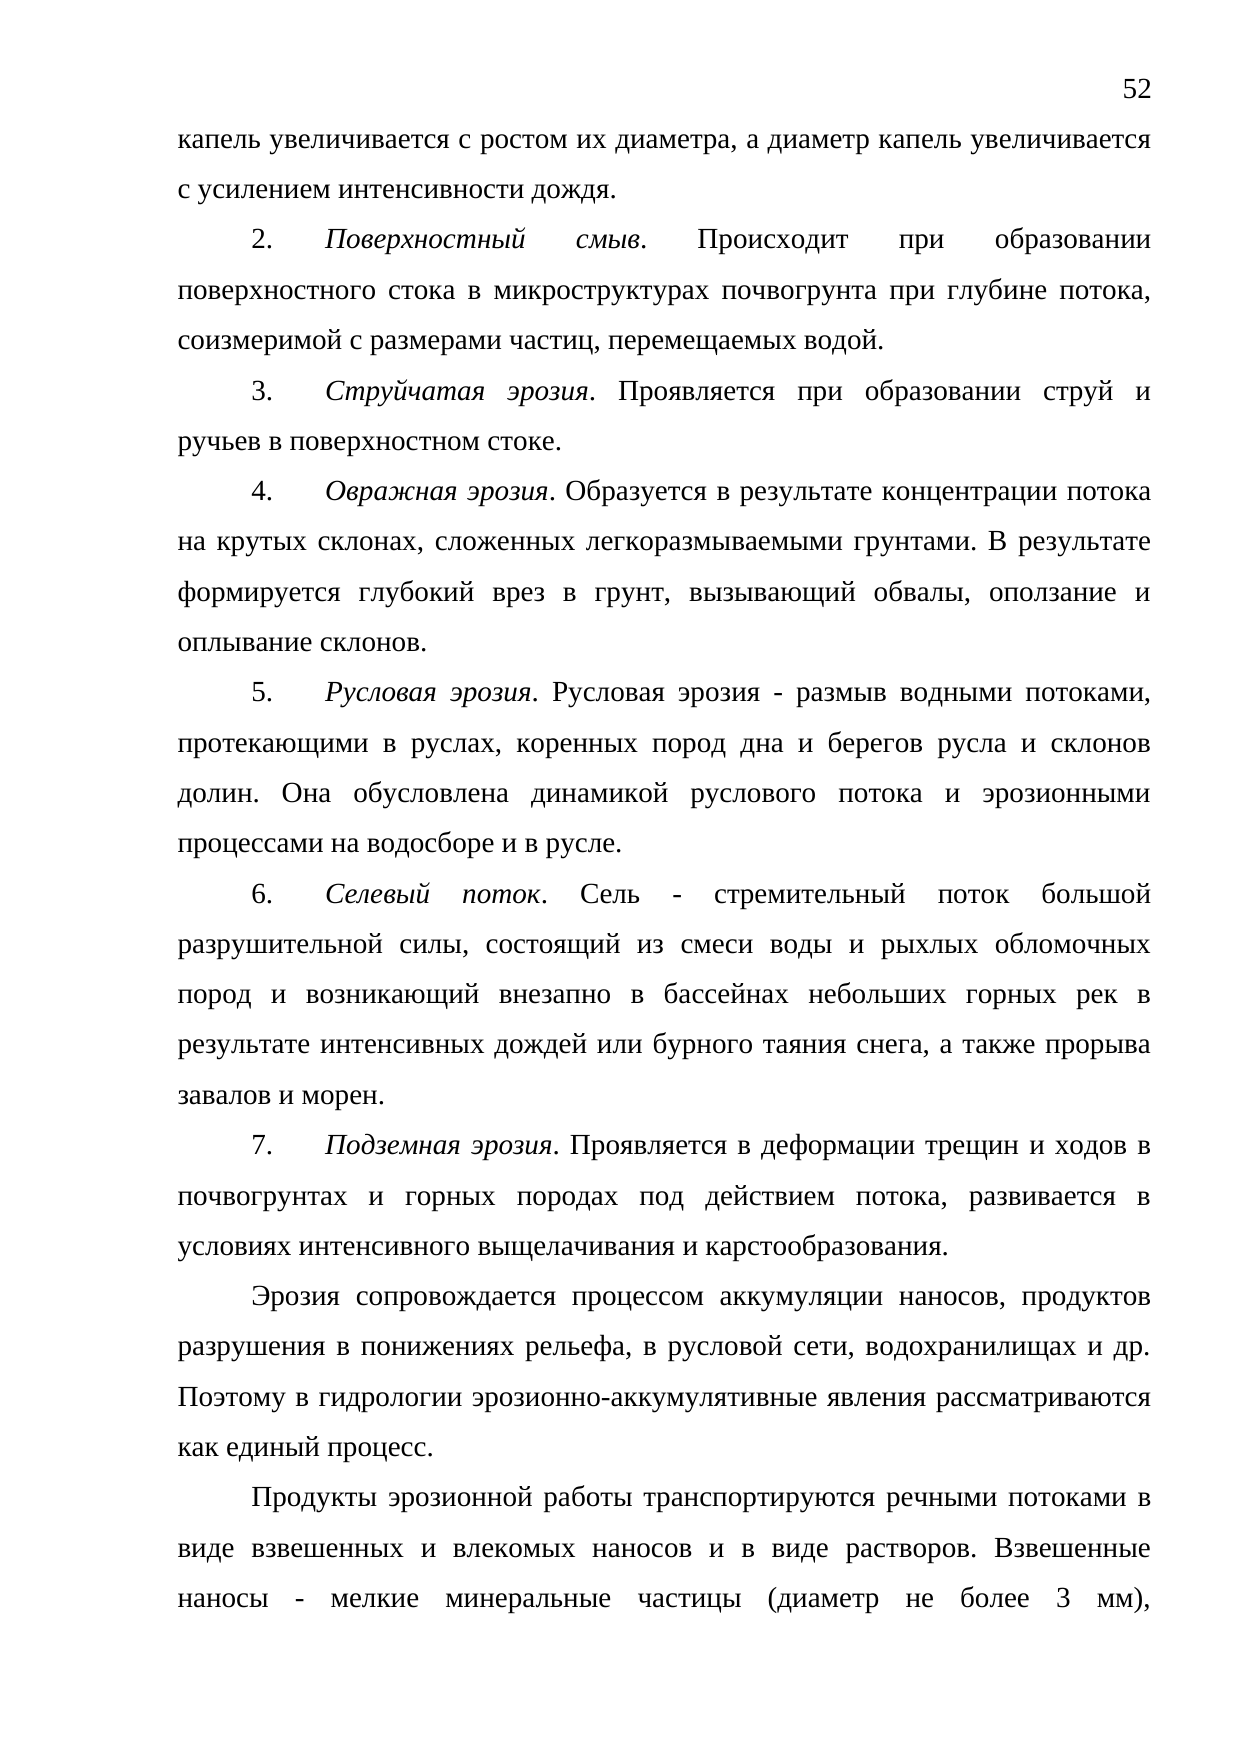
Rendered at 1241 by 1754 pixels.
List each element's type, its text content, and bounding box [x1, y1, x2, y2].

list Струйчатая эрозия. Проявляется при образовании струй и ручьев в поверхностном стоке. [177, 373, 1152, 456]
list Подземная эрозия. Проявляется в деформации трещин и ходов в почвогрунтах и горных породах под действием потока, развивается в условиях интенсивного выщелачивания и карстообразования. [177, 1127, 1152, 1261]
list Поверхностный смыв. Происходит при образовании поверхностного стока в микроструктурах почвогрунта при глубине потока, соизмеримой с размерами частиц, перемещаемых водой. [177, 222, 1152, 356]
list Селевый поток. Сель - стремительный поток большой разрушительной силы, состоящий из смеси воды и рыхлых обломочных пород и возникающий внезапно в бассейнах небольших горных рек в результате интенсивных дождей или бурного таяния снега, а также прорыва завалов и морен. [177, 876, 1152, 1111]
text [177, 1479, 1152, 1614]
list Овражная эрозия. Образуется в результате концентрации потока на крутых склонах, сложенных легкоразмываемыми грунтами. В результате формируется глубокий врез в грунт, вызывающий обвалы, оползание и оплывание склонов. [177, 473, 1152, 658]
list Русловая эрозия. Русловая эрозия - размыв водными потоками, протекающими в руслах, коренных пород дна и берегов русла и склонов долин. Она обусловлена динамикой руслового потока и эрозионными процессами на водосборе и в русле. [177, 674, 1152, 859]
text Эрозия сопровождается процессом аккумуляции наносов, продуктов разрушения в понижениях рельефа, в русловой сети, водохранилищах и др. Поэтому в гидрологии эрозионно-аккумулятивные явления рассматриваются как единый процесс. [177, 1278, 1152, 1463]
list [177, 121, 1152, 205]
